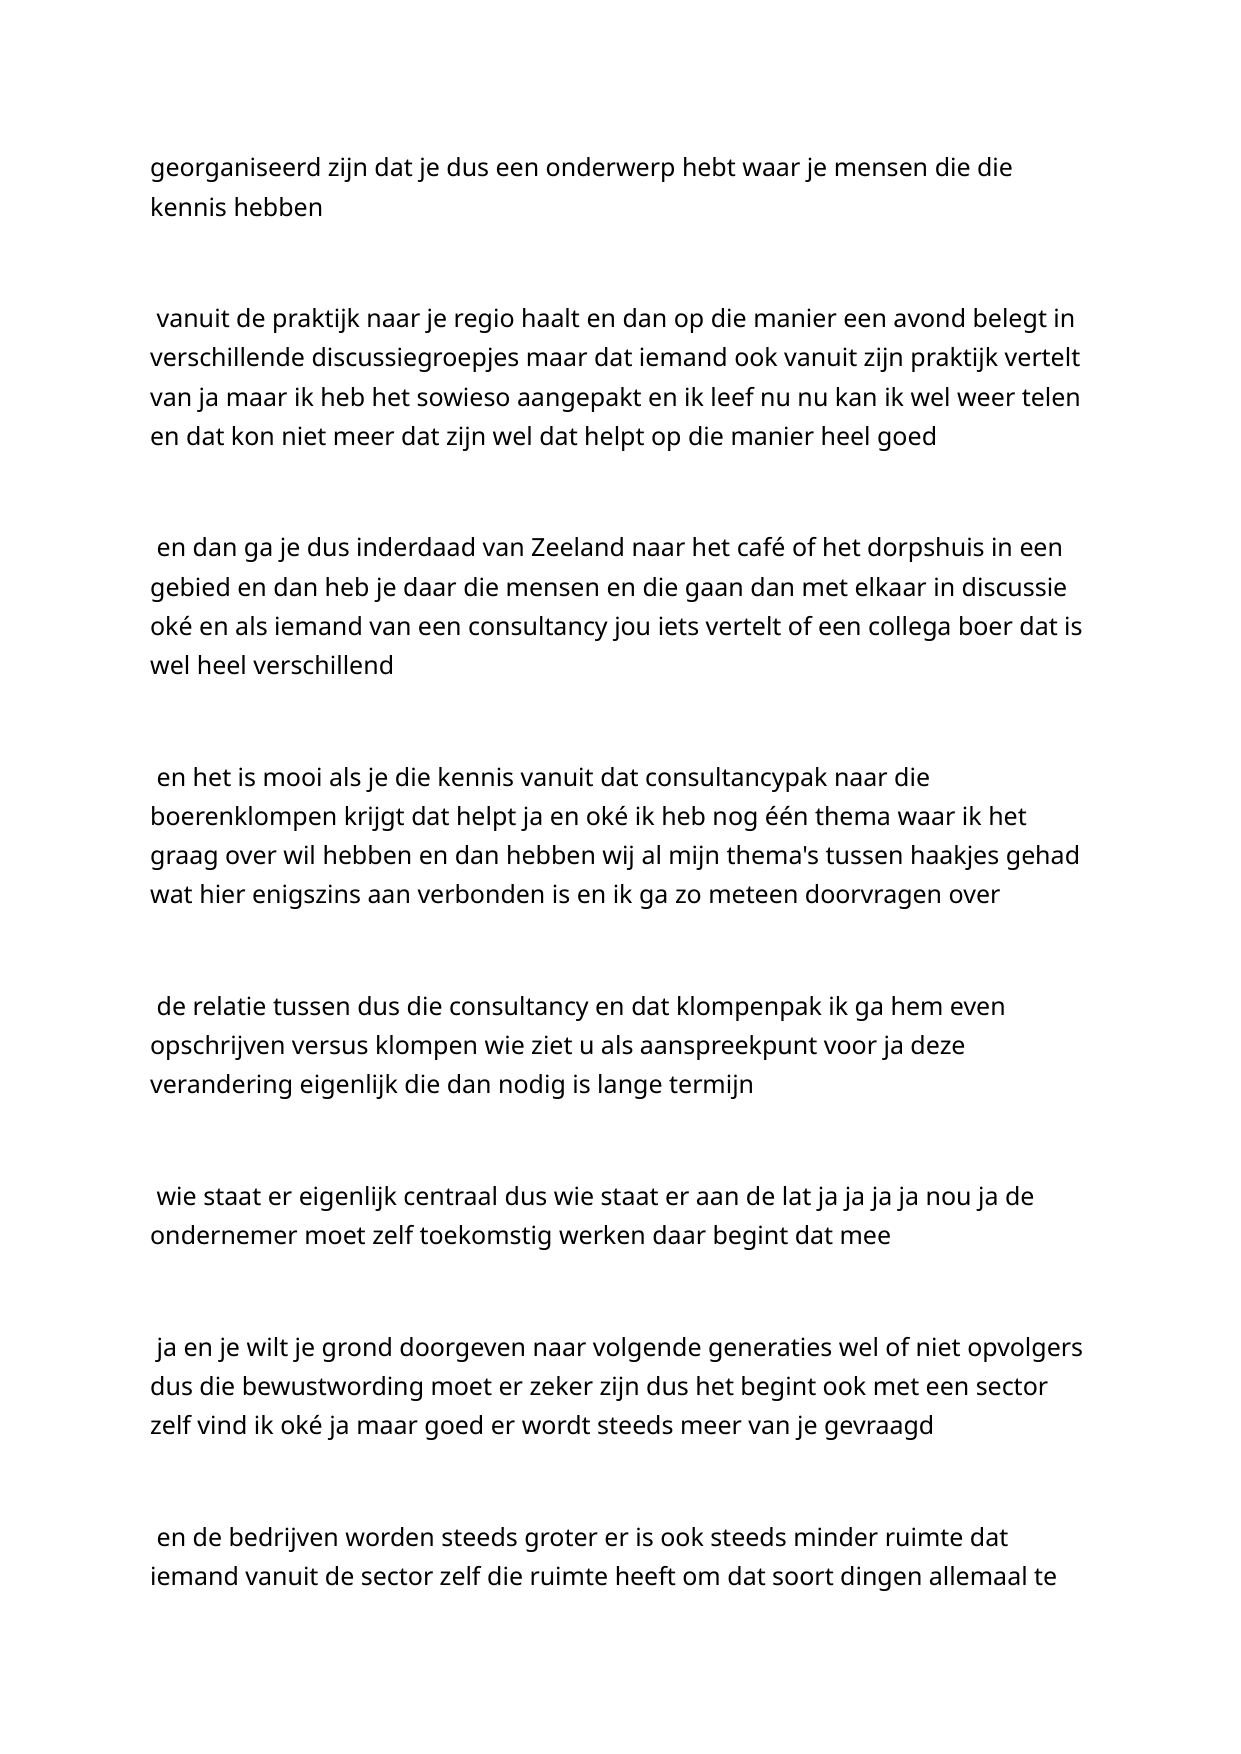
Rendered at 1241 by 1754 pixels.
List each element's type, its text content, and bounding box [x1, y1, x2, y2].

text en het is mooi als je die kennis vanuit dat consultancypak naar die boerenklompen krijgt dat helpt ja en oké ik heb nog één thema waar ik het graag over wil hebben en dan hebben wij al mijn thema's tussen haakjes gehad wat hier enigszins aan verbonden is en ik ga zo meteen doorvragen over [150, 759, 1090, 911]
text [150, 1519, 1090, 1592]
text vanuit de praktijk naar je regio haalt en dan op die manier een avond belegt in verschillende discussiegroepjes maar dat iemand ook vanuit zijn praktijk vertelt van ja maar ik heb het sowieso aangepakt en ik leef nu nu kan ik wel weer telen en dat kon niet meer dat zijn wel dat helpt op die manier heel goed [150, 301, 1090, 452]
text wie staat er eigenlijk centraal dus wie staat er aan de lat ja ja ja ja nou ja de ondernemer moet zelf toekomstig werken daar begint dat mee [150, 1178, 1090, 1252]
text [150, 150, 1090, 223]
text en dan ga je dus inderdaad van Zeeland naar het café of het dorpshuis in een gebied en dan heb je daar die mensen en die gaan dan met elkaar in discussie oké en als iemand van een consultancy jou iets vertelt of een collega boer dat is wel heel verschillend [150, 530, 1090, 682]
text ja en je wilt je grond doorgeven naar volgende generaties wel of niet opvolgers dus die bewustwording moet er zeker zijn dus het begint ook met een sector zelf vind ik oké ja maar goed er wordt steeds meer van je gevraagd [150, 1329, 1090, 1442]
text de relatie tussen dus die consultancy en dat klompenpak ik ga hem even opschrijven versus klompen wie ziet u als aanspreekpunt voor ja deze verandering eigenlijk die dan nodig is lange termijn [150, 988, 1090, 1101]
